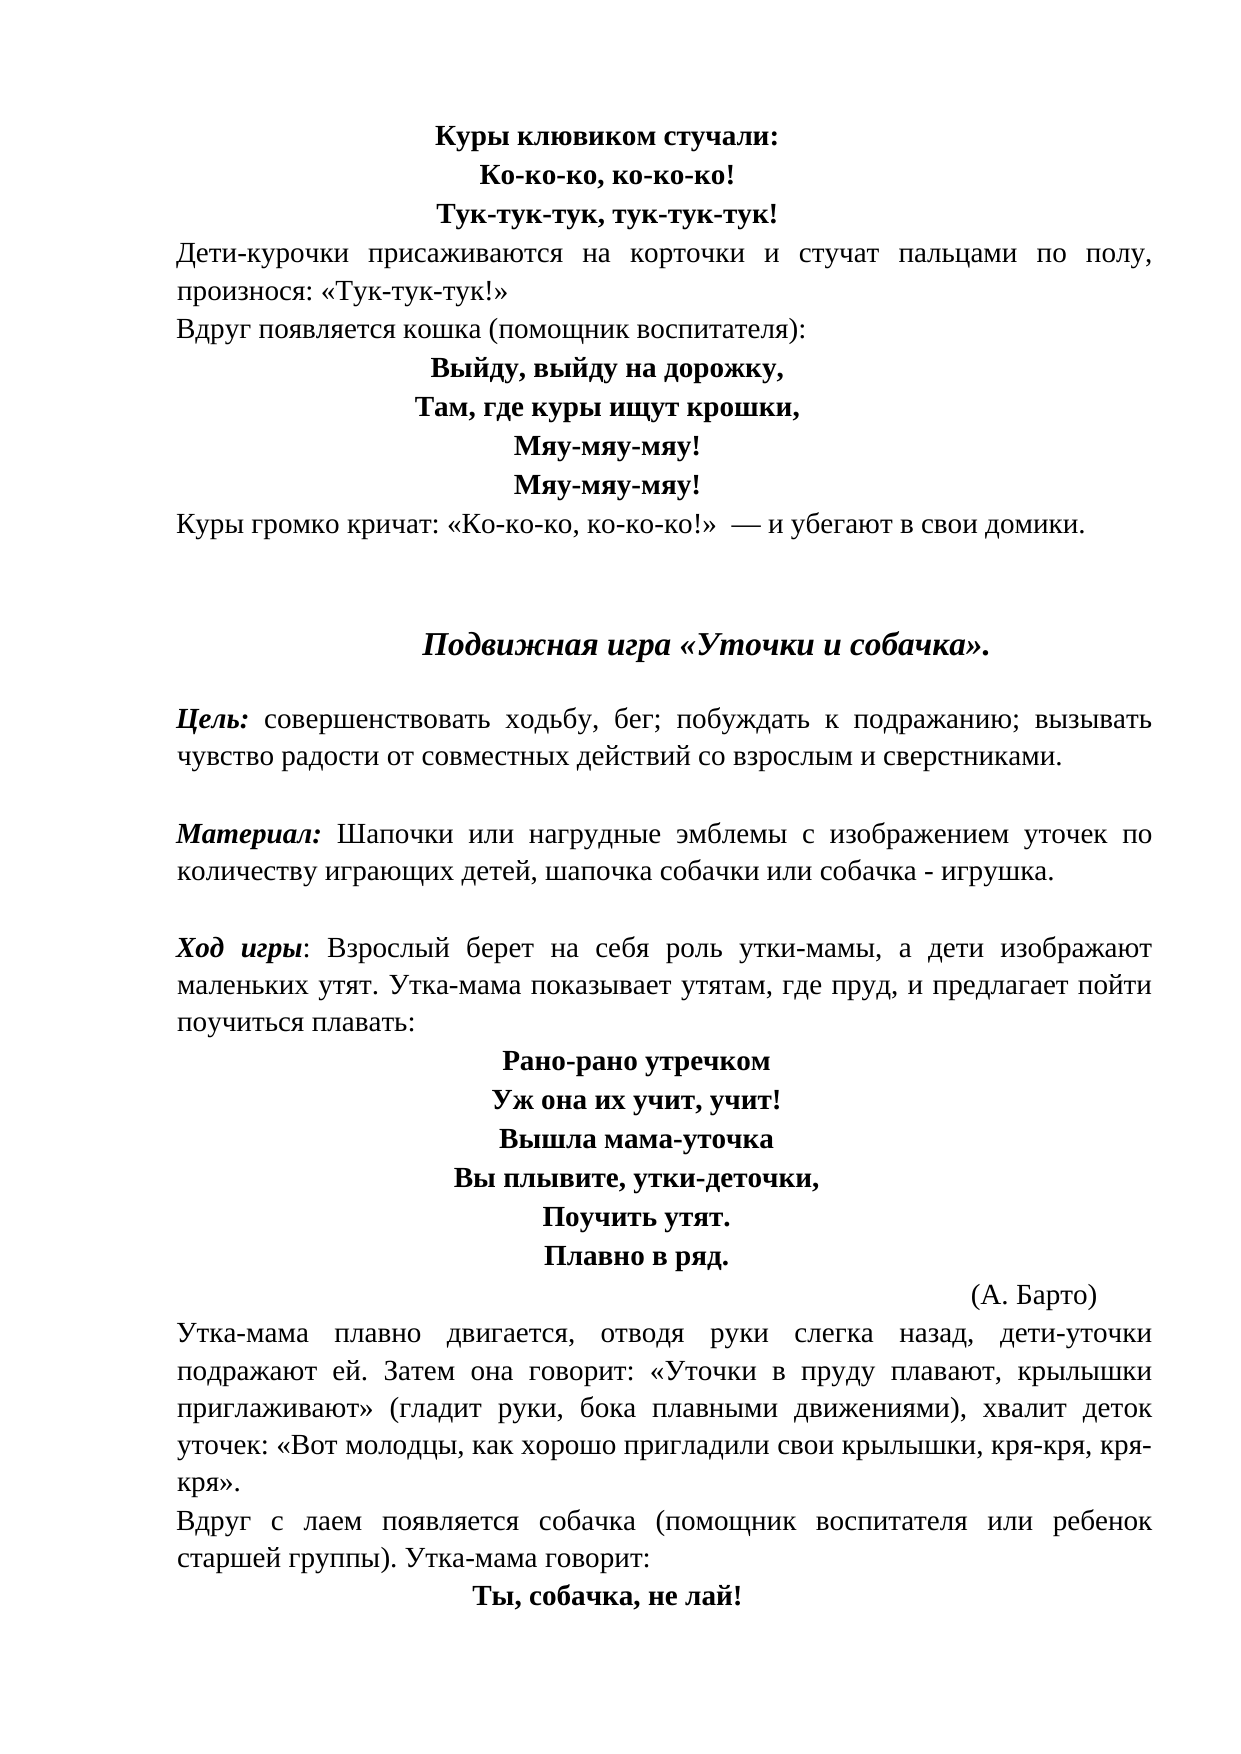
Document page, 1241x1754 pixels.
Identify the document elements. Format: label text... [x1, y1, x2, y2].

text Вы плывите, утки-деточки, [176, 1160, 1097, 1193]
text Поучить утят. [176, 1199, 1097, 1233]
text Вышла мама-уточка [176, 1121, 1097, 1154]
text Уж она их учит, учит! [176, 1082, 1097, 1115]
text Рано-рано утречком [176, 1043, 1097, 1076]
text Тук-тук-тук, тук-тук-тук! [176, 197, 1038, 230]
text Куры громко кричат: «Ко-ко-ко, ко-ко-ко!» — и убегают в свои домики. [176, 506, 1153, 539]
text Мяу-мяу-мяу! [176, 467, 1038, 500]
text Мяу-мяу-мяу! [176, 428, 1038, 461]
text Дети-курочки присаживаются на корточки и стучат пальцами по полу, произнося: «Тук-тук-тук!» [176, 236, 1153, 306]
text Материал: Шапочки или нагрудные эмблемы с изображением уточек по количеству играющих детей, шапочка собачки или собачка - игрушка. [176, 816, 1153, 886]
text Цель: совершенствовать ходьбу, бег; побуждать к подражанию; вызывать чувство радости от совместных действий со взрослым и сверстниками. [176, 701, 1153, 772]
text Ко-ко-ко, ко-ко-ко! [176, 157, 1038, 191]
text Куры клювиком стучали: [176, 118, 1038, 152]
text Утка-мама плавно двигается, отводя руки слегка назад, дети-уточки подражают ей. Затем она говорит: «Уточки в пруду плавают, крылышки приглаживают» (гладит руки, бока плавными движениями), хвалит деток уточек: «Вот молодцы, как хорошо пригладили свои крылышки, кря-кря, кря-кря». [176, 1316, 1153, 1498]
text Вдруг с лаем появляется собачка (помощник воспитателя или ребенок старшей группы). Утка-мама говорит: [176, 1503, 1153, 1573]
text Ход игры: Взрослый берет на себя роль утки-мамы, а дети изображают маленьких утят. Утка-мама показывает утятам, где пруд, и предлагает пойти поучиться плавать: [176, 930, 1153, 1038]
text Подвижная игра «Уточки и собачка». [176, 624, 1240, 662]
text Вдруг появляется кошка (помощник воспитателя): [176, 311, 1153, 345]
text Выйду, выйду на дорожку, [176, 350, 1038, 383]
text Плавно в ряд. [176, 1238, 1097, 1272]
text Там, где куры ищут крошки, [176, 389, 1038, 422]
text Ты, собачка, не лай! [176, 1578, 1038, 1612]
text (А. Барто) [176, 1277, 1153, 1311]
